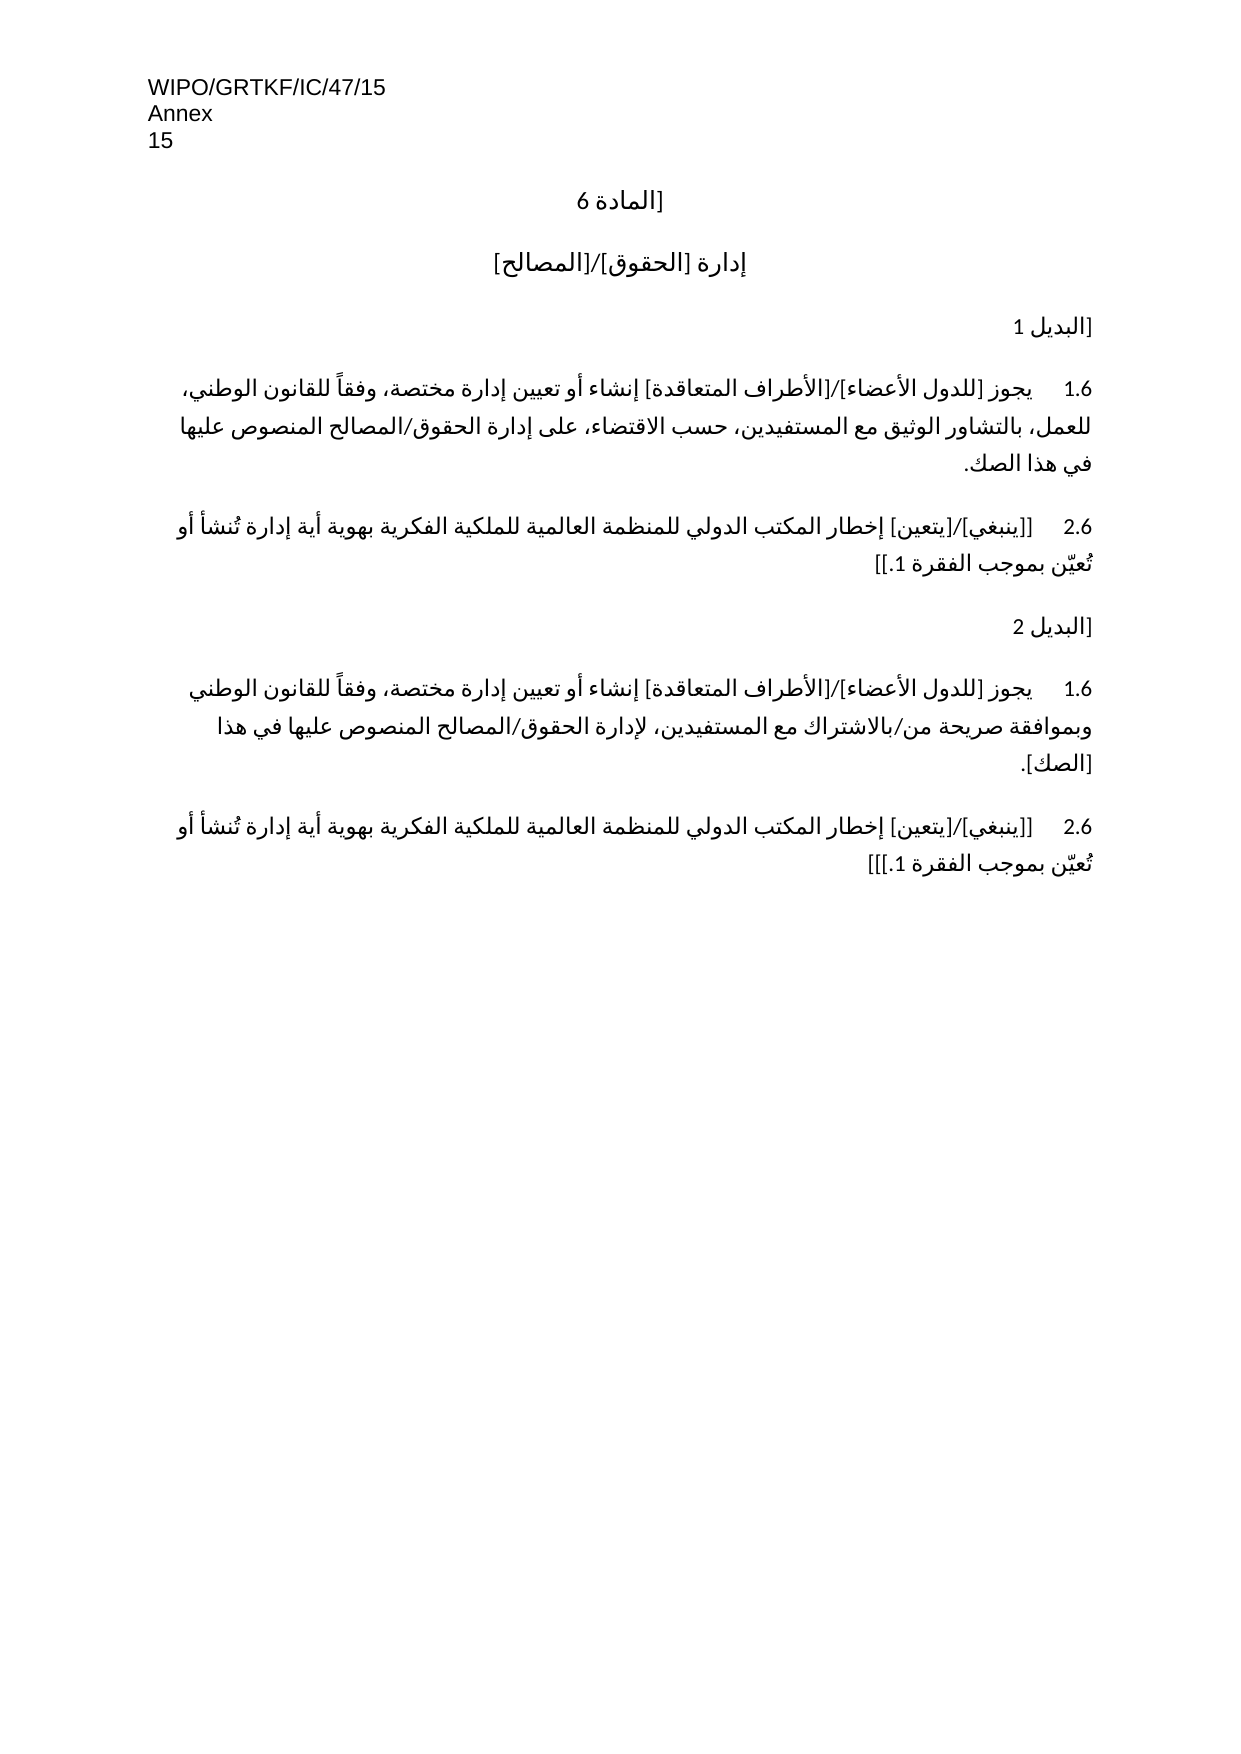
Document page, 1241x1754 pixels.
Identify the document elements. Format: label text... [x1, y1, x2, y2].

text 1.6 يجوز [للدول الأعضاء]/[الأطراف المتعاقدة] إنشاء أو تعيين إدارة مختصة، وفقاً للقانون الوطني، للعمل، بالتشاور الوثيق مع المستفيدين، حسب الاقتضاء، على إدارة الحقوق/المصالح المنصوص عليها في هذا الصك. [148, 367, 1092, 479]
text [المادة 6 [148, 179, 1092, 217]
text [البديل 2 [148, 604, 1092, 642]
text 1.6 يجوز [للدول الأعضاء]/[الأطراف المتعاقدة] إنشاء أو تعيين إدارة مختصة، وفقاً للقانون الوطني وبموافقة صريحة من/بالاشتراك مع المستفيدين، لإدارة الحقوق/المصالح المنصوص عليها في هذا [الصك]. [148, 667, 1092, 779]
text إدارة [الحقوق]/[المصالح] [148, 242, 1092, 279]
text 2.6 [[ينبغي]/[يتعين] إخطار المكتب الدولي للمنظمة العالمية للملكية الفكرية بهوية أية إدارة تُنشأ أو تُعيّن بموجب الفقرة 1.]]] [148, 804, 1092, 879]
text [البديل 1 [148, 304, 1092, 342]
text 2.6 [[ينبغي]/[يتعين] إخطار المكتب الدولي للمنظمة العالمية للملكية الفكرية بهوية أية إدارة تُنشأ أو تُعيّن بموجب الفقرة 1.]] [148, 504, 1092, 579]
